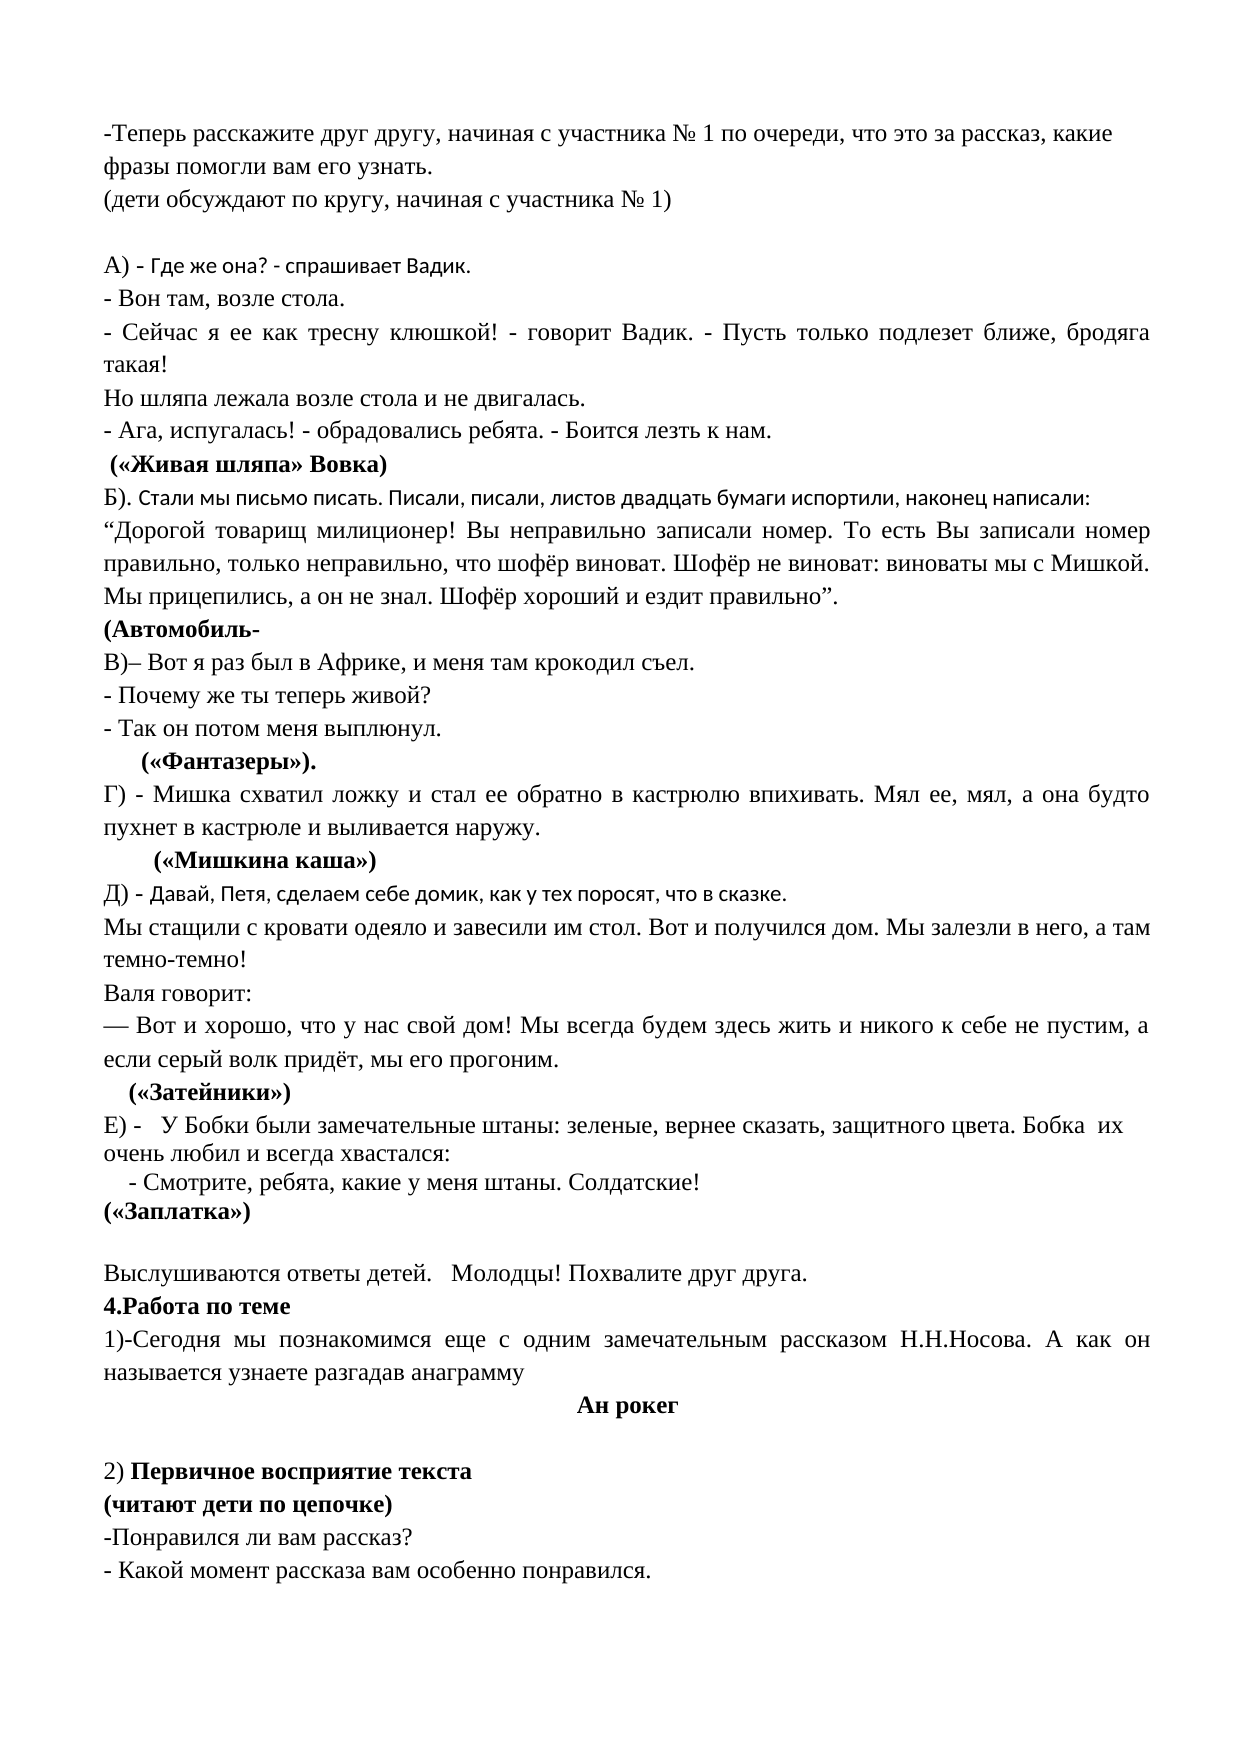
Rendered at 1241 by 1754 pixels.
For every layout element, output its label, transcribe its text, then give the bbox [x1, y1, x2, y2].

text Валя говорит: [103, 978, 1152, 1006]
text Выслушиваются ответы детей. Молодцы! Похвалите друг друга. [103, 1258, 1152, 1286]
text - Сейчас я ее как тресну клюшкой! - говорит Вадик. - Пусть только подлезет ближе, бродяга такая! [103, 317, 1152, 378]
text В)– Вот я раз был в Африке, и меня там крокодил съел. [103, 647, 1152, 676]
list Ан рокег [103, 1390, 1152, 1418]
list - Какой момент рассказа вам особенно понравился. [103, 1555, 1152, 1584]
list -Понравился ли вам рассказ? [103, 1522, 1152, 1551]
text - Ага, испугалась! - обрадовались ребята. - Боится лезть к нам. [103, 416, 1152, 444]
text - Так он потом меня выплюнул. [103, 713, 1152, 742]
text -Теперь расскажите друг другу, начиная с участника № 1 по очереди, что это за рассказ, какие фразы помогли вам его узнать. [103, 118, 1152, 180]
list 2) Первичное восприятие текста [103, 1456, 1152, 1484]
text - Почему же ты теперь живой? [103, 680, 1152, 709]
text («Заплатка») [103, 1196, 1152, 1225]
text Е) - У Бобки были замечательные штаны: зеленые, вернее сказать, защитного цвета. Бобка их очень любил и всегда хвастался: [103, 1110, 1152, 1167]
text (Автомобиль- [103, 614, 1152, 643]
text («Живая шляпа» Вовка) [103, 449, 1152, 477]
text («Затейники») [103, 1077, 1152, 1105]
text Б). Стали мы письмо писать. Писали, писали, листов двадцать бумаги испортили, наконец написали: [103, 482, 1152, 511]
text — Вот и хорошо, что у нас свой дом! Мы всегда будем здесь жить и никого к себе не пустим, а если серый волк придёт, мы его прогоним. [103, 1011, 1152, 1072]
text («Мишкина каша») [103, 845, 1152, 874]
text Г) - Мишка схватил ложку и стал ее обратно в кастрюлю впихивать. Мял ее, мял, а она будто пухнет в кастрюле и выливается наружу. [103, 779, 1152, 841]
text Д) - Давай, Петя, сделаем себе домик, как у тех поросят, что в сказке. [103, 878, 1152, 907]
list (читают дети по цепочке) [103, 1489, 1152, 1518]
text (дети обсуждают по кругу, начиная с участника № 1) [103, 184, 1152, 213]
text “Дорогой товарищ милиционер! Вы неправильно записали номер. То есть Вы записали номер правильно, только неправильно, что шофёр виноват. Шофёр не виноват: виноваты мы с Мишкой. Мы прицепились, а он не знал. Шофёр хороший и ездит правильно”. [103, 515, 1152, 610]
text Мы стащили с кровати одеяло и завесили им стол. Вот и получился дом. Мы залезли в него, а там темно-темно! [103, 912, 1152, 973]
text А) - Где же она? - спрашивает Вадик. [103, 250, 1152, 279]
text Но шляпа лежала возле стола и не двигалась. [103, 383, 1152, 411]
text - Смотрите, ребята, какие у меня штаны. Солдатские! [103, 1167, 1152, 1196]
text 4.Работа по теме [103, 1291, 1152, 1319]
list 1)-Сегодня мы познакомимся еще с одним замечательным рассказом Н.Н.Носова. А как он называется узнаете разгадав анаграмму [103, 1324, 1152, 1386]
text («Фантазеры»). [103, 746, 1152, 775]
text - Вон там, возле стола. [103, 283, 1152, 312]
